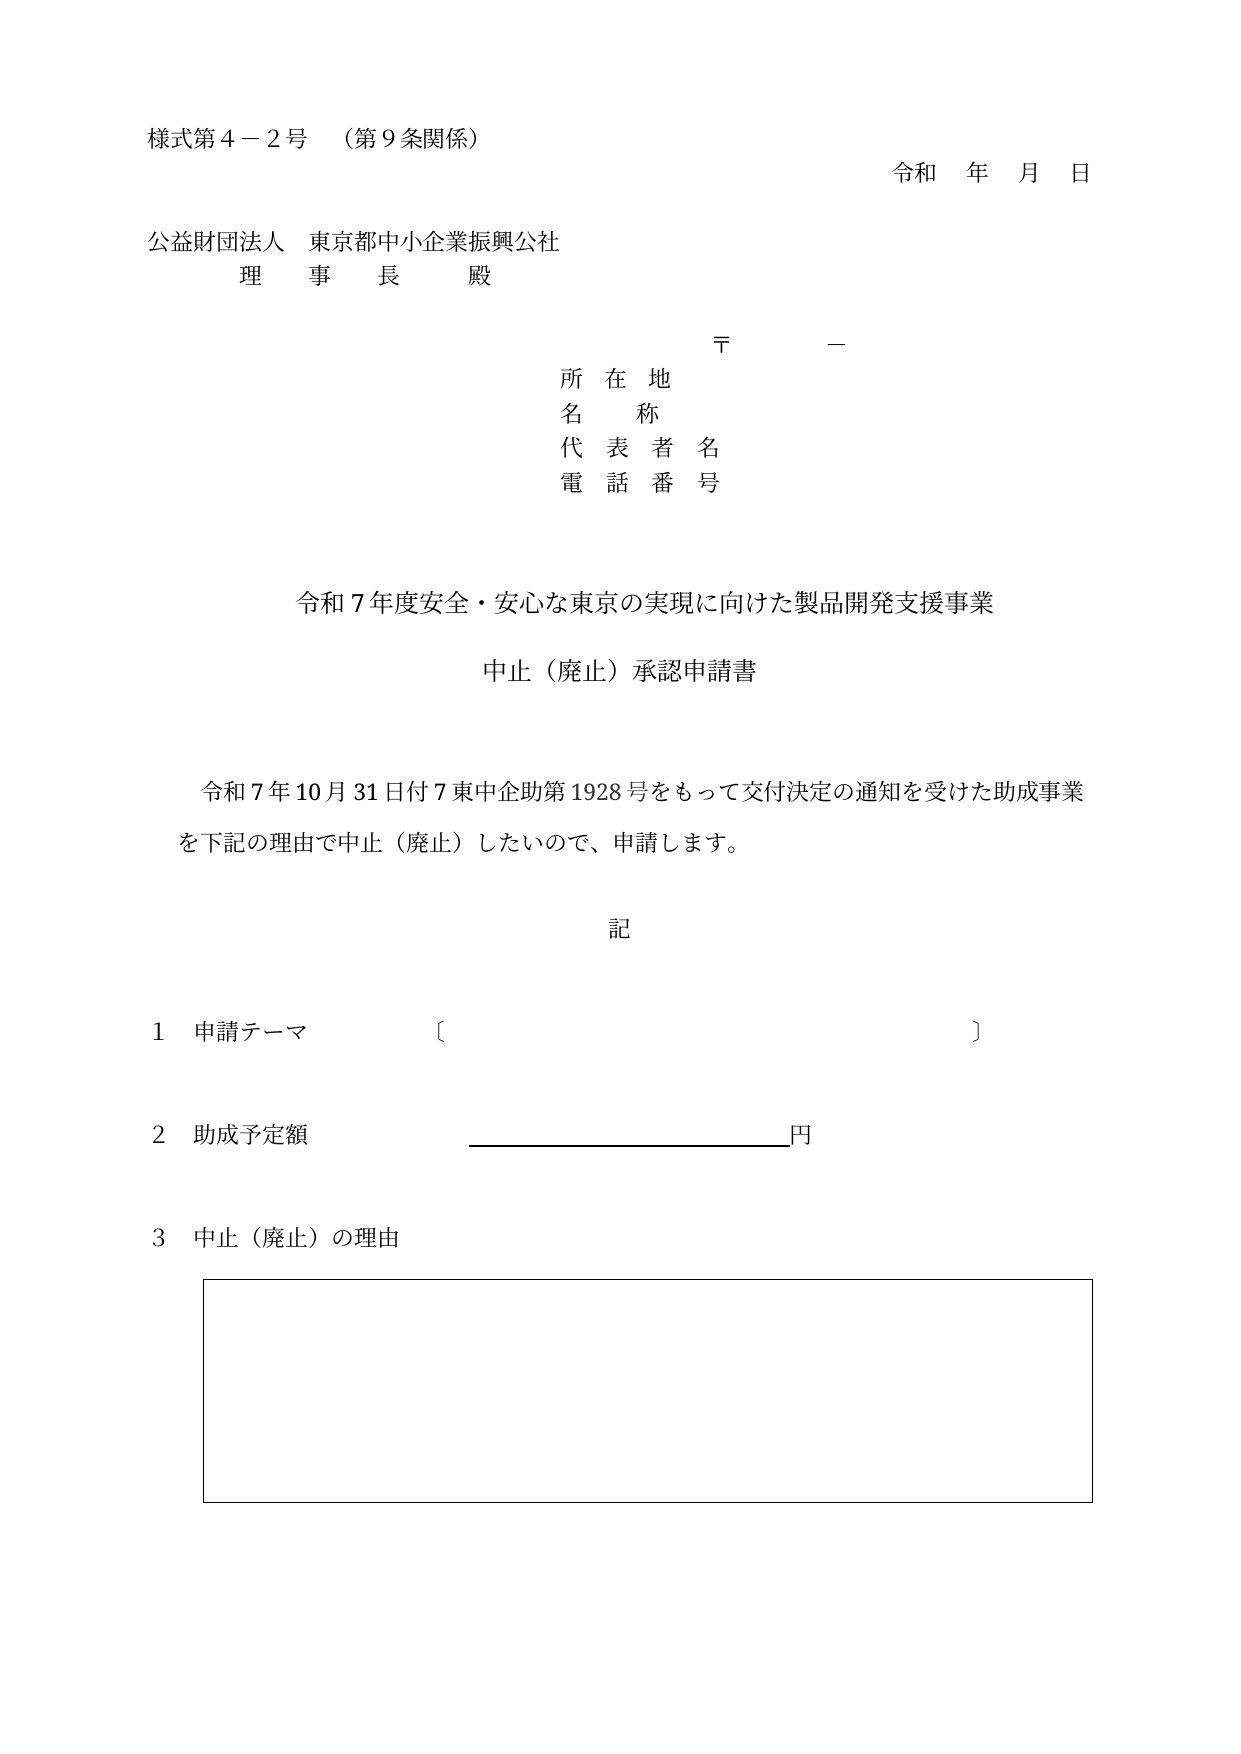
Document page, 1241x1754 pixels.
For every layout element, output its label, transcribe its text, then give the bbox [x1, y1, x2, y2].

text 電 話 番 号 [560, 464, 1092, 498]
text ３ 中止（廃止）の理由 [148, 1219, 1092, 1254]
text 令和 年 月 日 [148, 154, 1092, 189]
text 理 事 長 殿 [148, 258, 1092, 292]
text 様式第４－２号 （第９条関係） [148, 120, 1092, 154]
text 令和7年10月31日付7東中企助第1928号をもって交付決定の通知を受けた助成事業を下記の理由で中止（廃止）したいので、申請します。 [177, 773, 1092, 859]
text 名称 [560, 395, 1092, 429]
text １ 申請テーマ 〔 〕 [148, 1013, 1092, 1047]
text 〒 － [710, 326, 1092, 361]
text 所在地 [560, 361, 1092, 395]
text 公益財団法人 東京都中小企業振興公社 [148, 223, 1092, 258]
text 令和7年度安全・安心な東京の実現に向けた製品開発支援事業 [148, 567, 1092, 636]
subtitle 記 [148, 910, 1092, 944]
text ２ 助成予定額 円 [148, 1116, 1092, 1151]
text 中止（廃止）承認申請書 [148, 636, 1092, 704]
table_header [204, 1280, 1092, 1502]
text 代 表 者 名 [560, 429, 1092, 464]
